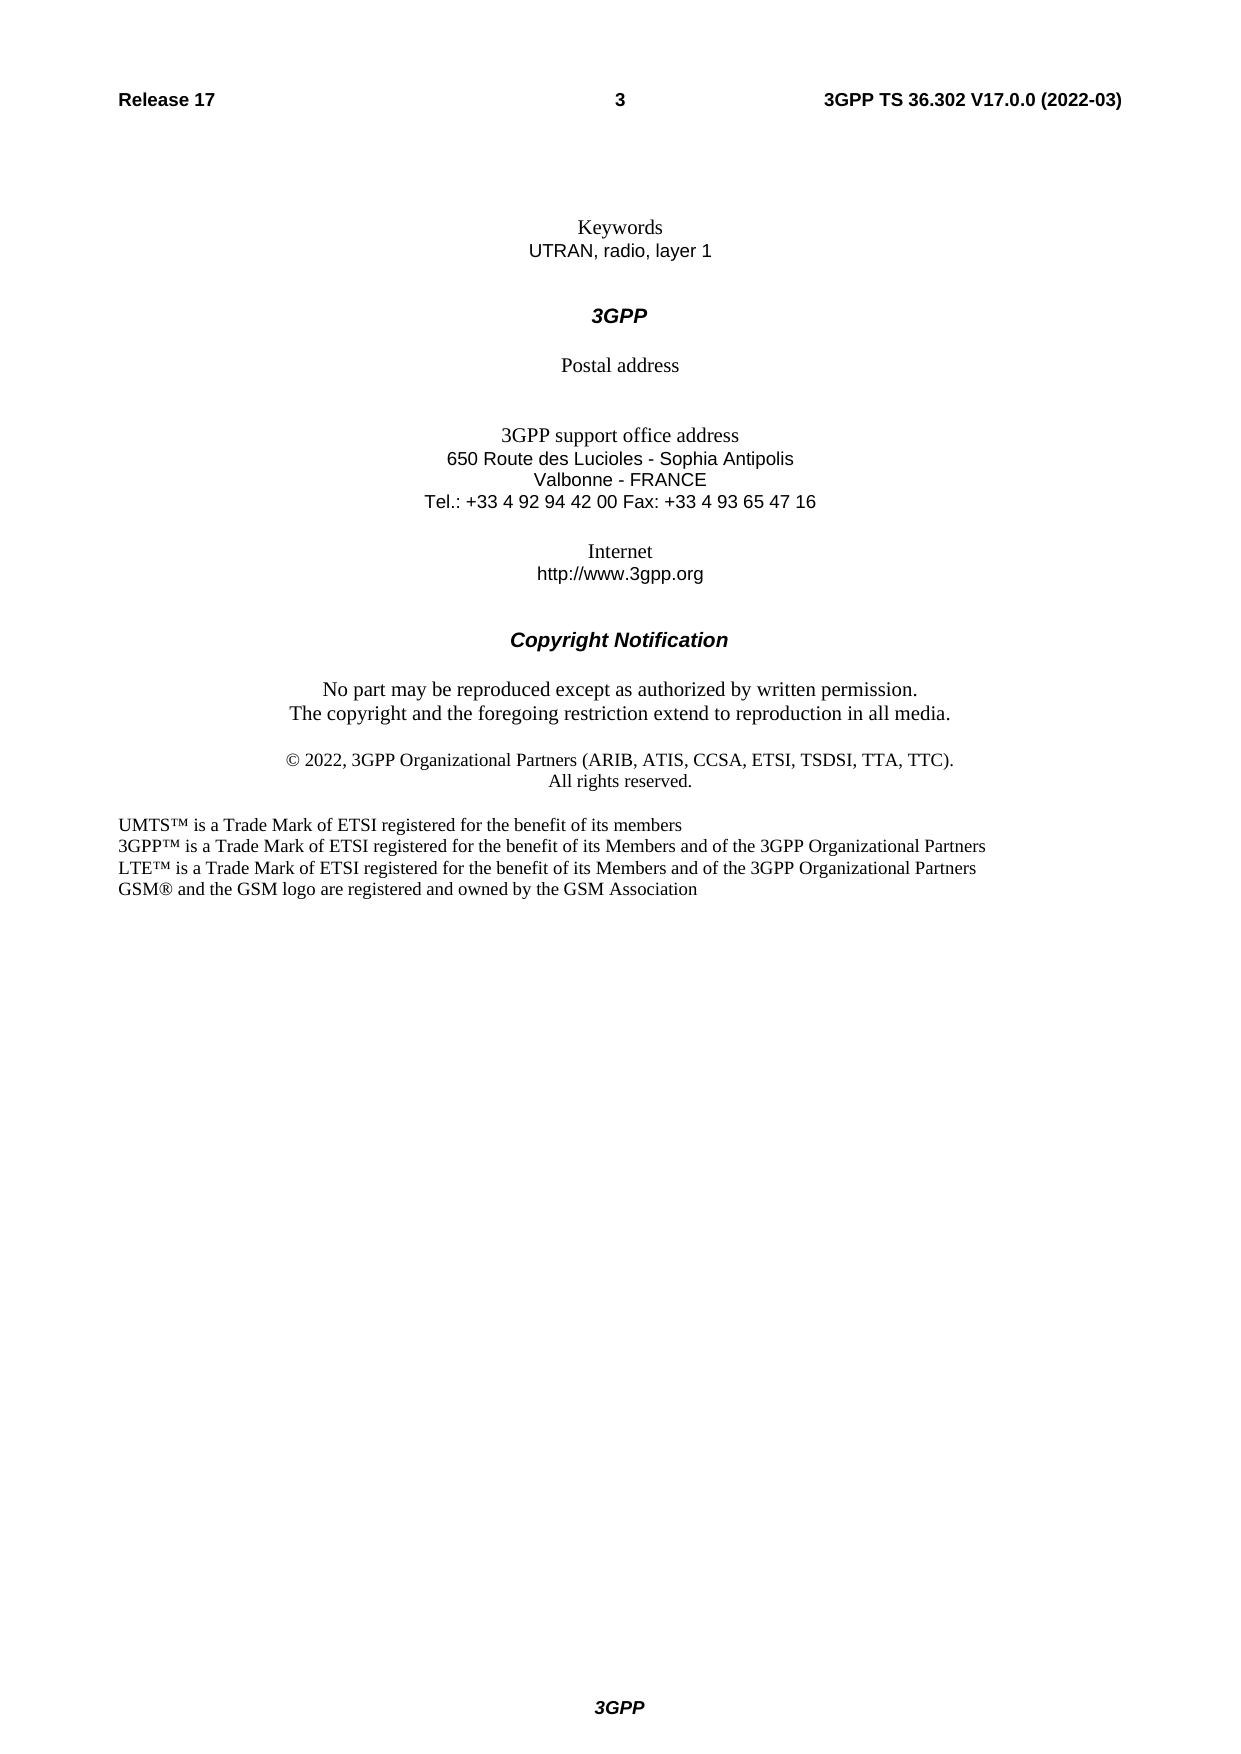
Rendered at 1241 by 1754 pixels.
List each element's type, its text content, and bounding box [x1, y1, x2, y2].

text LTE™ is a Trade Mark of ETSI registered for the benefit of its Members and of the 3GPP Organizational Partners [118, 857, 1122, 878]
text http://www.3gpp.org [413, 563, 827, 585]
text © 2022, 3GPP Organizational Partners (ARIB, ATIS, CCSA, ETSI, TSDSI, TTA, TTC). [118, 749, 1122, 770]
text 3GPP™ is a Trade Mark of ETSI registered for the benefit of its Members and of the 3GPP Organizational Partners [118, 835, 1122, 857]
text No part may be reproduced except as authorized by written permission. The copyright and the foregoing restriction extend to reproduction in all media. [118, 677, 1122, 725]
text All rights reserved. [118, 770, 1122, 792]
text GSM® and the GSM logo are registered and owned by the GSM Association [118, 878, 1122, 900]
text Tel.: +33 4 92 94 42 00 Fax: +33 4 93 65 47 16 [413, 491, 827, 512]
text Postal address [413, 353, 827, 377]
text Valbonne - FRANCE [413, 469, 827, 491]
text 650 Route des Lucioles - Sophia Antipolis [413, 447, 827, 469]
text UMTS™ is a Trade Mark of ETSI registered for the benefit of its members [118, 813, 1122, 835]
text UTRAN, radio, layer 1 [413, 239, 827, 261]
text Internet [413, 539, 827, 563]
text Copyright Notification [118, 628, 1122, 652]
text Keywords [413, 215, 827, 239]
text 3GPP support office address [413, 423, 827, 447]
text 3GPP [413, 304, 827, 328]
